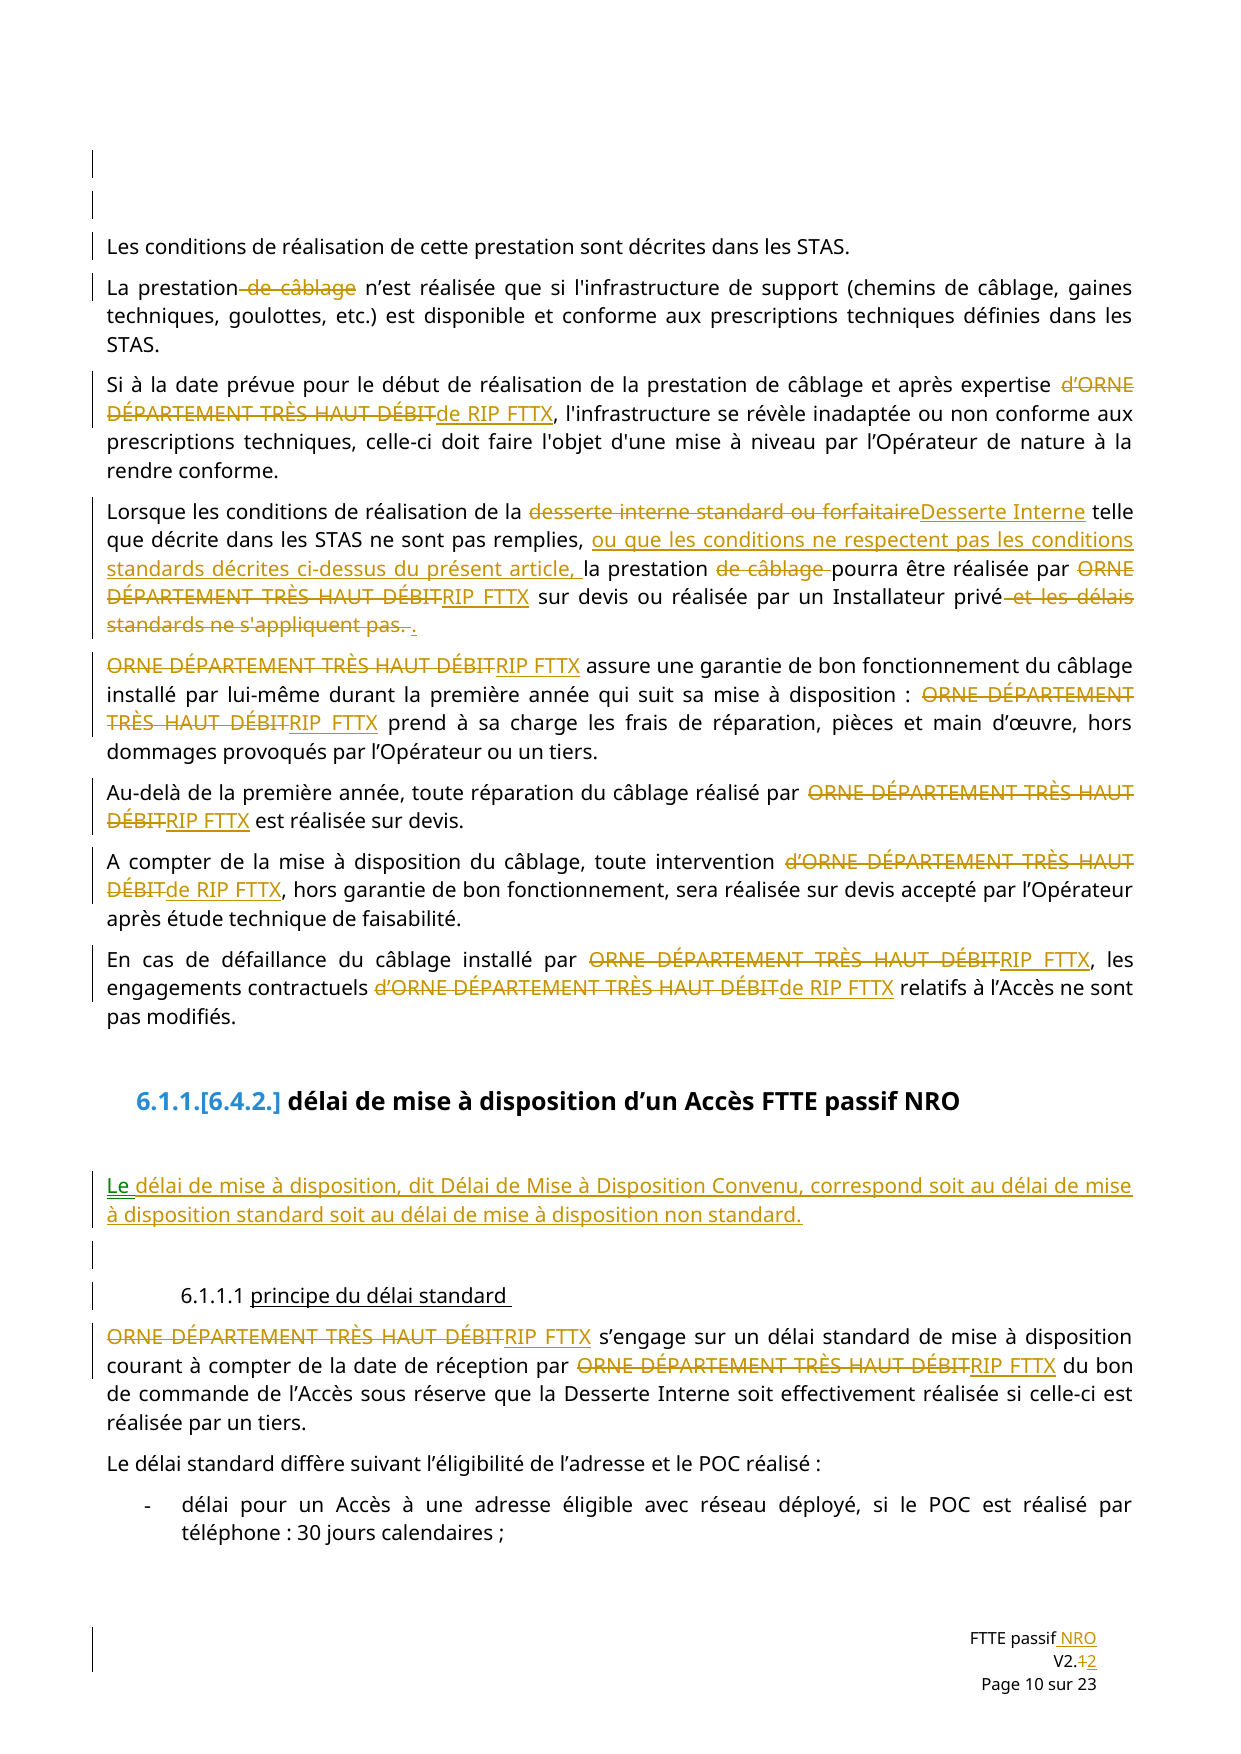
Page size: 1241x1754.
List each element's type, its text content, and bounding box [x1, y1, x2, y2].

text A compter de la mise à disposition du câblage, toute intervention , hors garantie de bon fonctionnement, sera réalisée sur devis accepté par l’Opérateur après étude technique de faisabilité. [106, 847, 1134, 932]
text Le délai standard diffère suivant l’éligibilité de l’adresse et le POC réalisé : [106, 1449, 1134, 1477]
text Si à la date prévue pour le début de réalisation de la prestation de câblage et après expertise , l'infrastructure se révèle inadaptée ou non conforme aux prescriptions techniques, celle-ci doit faire l'objet d'une mise à niveau par l’Opérateur de nature à la rendre conforme. [106, 371, 1134, 484]
text La prestation n’est réalisée que si l'infrastructure de support (chemins de câblage, gaines techniques, goulottes, etc.) est disponible et conforme aux prescriptions techniques définies dans les STAS. [106, 273, 1134, 358]
list délai pour un Accès à une adresse éligible avec réseau déployé, si le POC est réalisé par téléphone : 30 jours calendaires ; [144, 1490, 1134, 1547]
text assure une garantie de bon fonctionnement du câblage installé par lui-même durant la première année qui suit sa mise à disposition : prend à sa charge les frais de réparation, pièces et main d’œuvre, hors dommages provoqués par l’Opérateur ou un tiers. [106, 652, 1134, 765]
subtitle principe du délai standard [180, 1282, 1134, 1310]
text Au-delà de la première année, toute réparation du câblage réalisé par est réalisée sur devis. [106, 778, 1134, 835]
text s’engage sur un délai standard de mise à disposition courant à compter de la date de réception par du bon de commande de l’Accès sous réserve que la Desserte Interne soit effectivement réalisée si celle-ci est réalisée par un tiers. [106, 1322, 1134, 1436]
text Lorsque les conditions de réalisation de la telle que décrite dans les STAS ne sont pas remplies, la prestation pourra être réalisée par sur devis ou réalisée par un Installateur privé [106, 497, 1134, 639]
subtitle délai de mise à disposition d’un Accès FTTE passif NRO [136, 1084, 1134, 1118]
text Les conditions de réalisation de cette prestation sont décrites dans les STAS. [106, 232, 1134, 260]
text En cas de défaillance du câblage installé par , les engagements contractuels relatifs à l’Accès ne sont pas modifiés. [106, 945, 1134, 1030]
